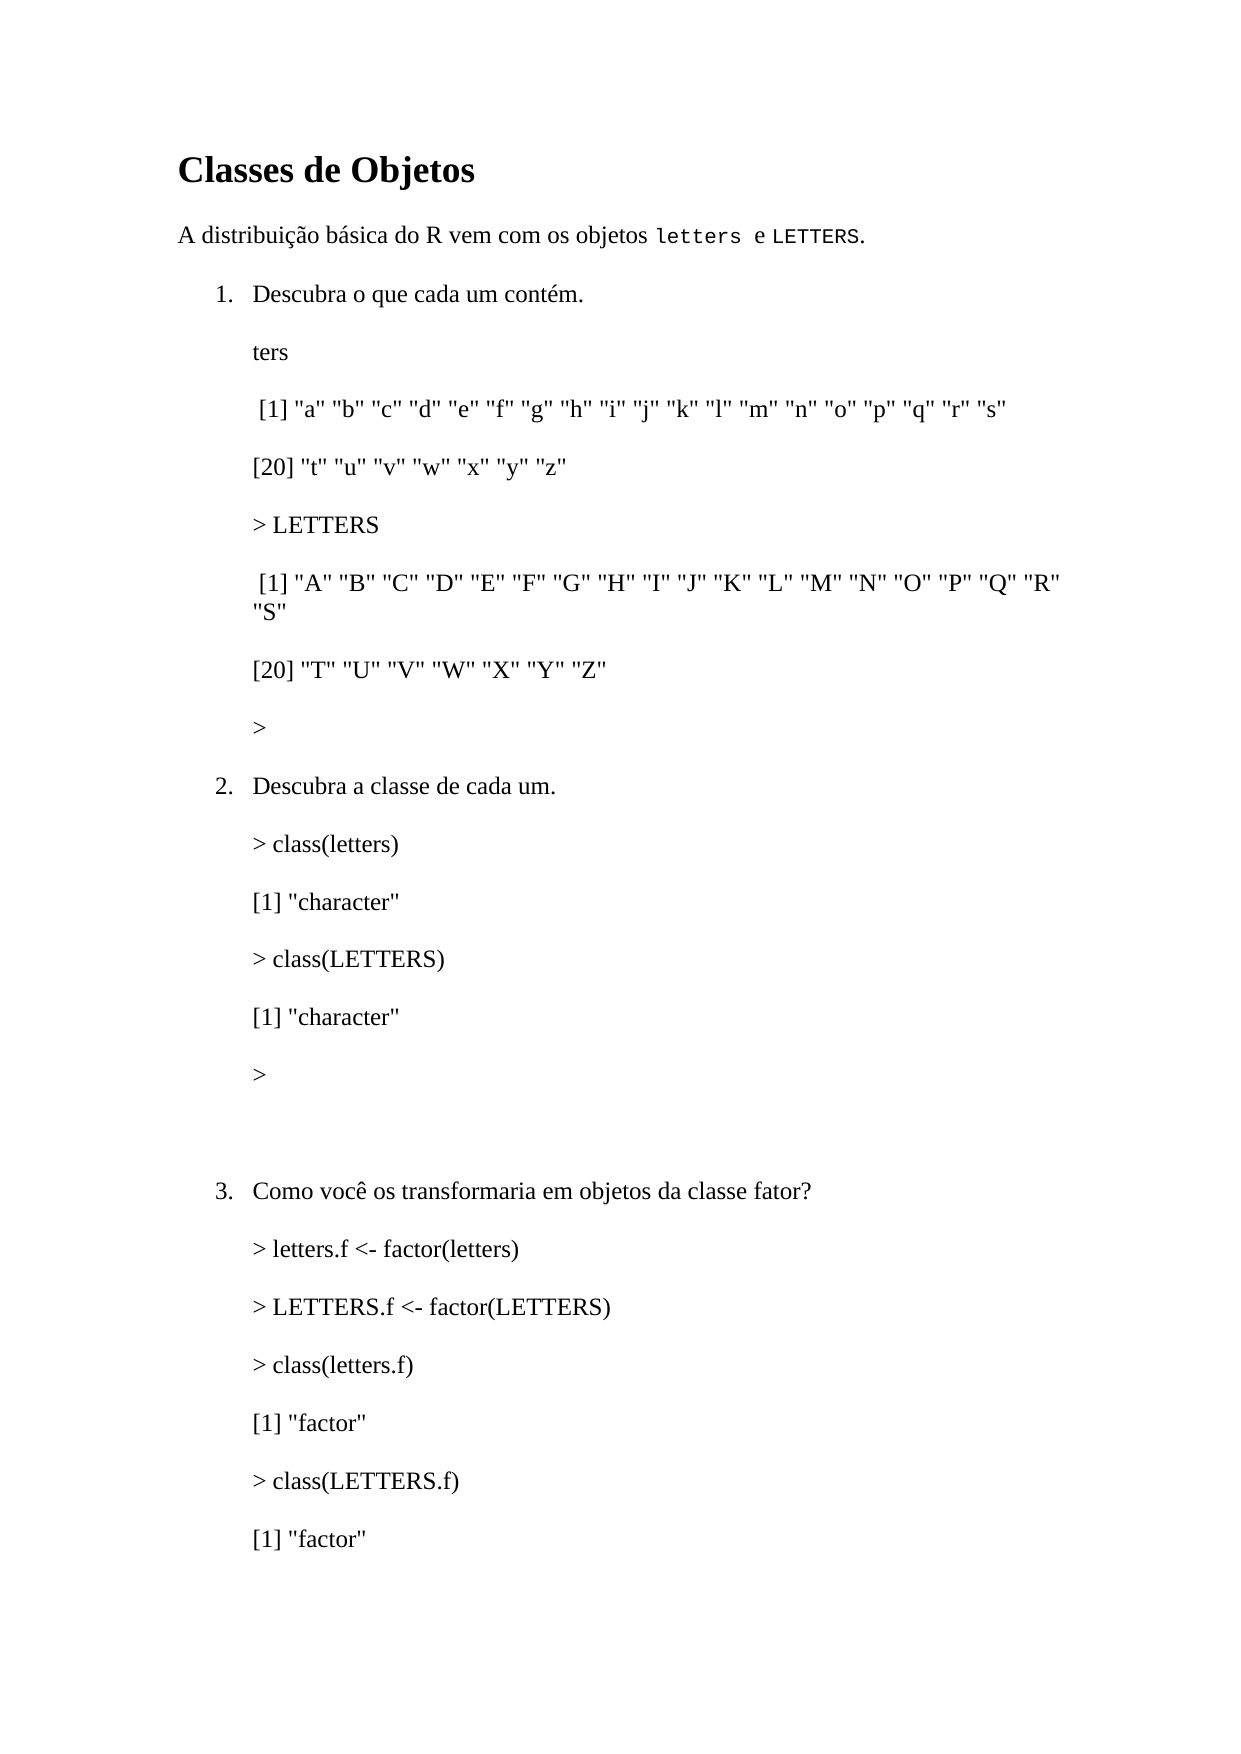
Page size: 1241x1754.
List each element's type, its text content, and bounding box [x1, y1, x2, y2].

list Descubra o que cada um contém. [215, 279, 1063, 307]
list Como você os transformaria em objetos da classe fator? [215, 1176, 1063, 1205]
text > class(letters.f) [252, 1350, 1063, 1379]
text > [252, 713, 1063, 742]
text [20] "t" "u" "v" "w" "x" "y" "z" [252, 452, 1063, 481]
text [1] "character" [252, 887, 1063, 915]
text > letters.f <- factor(letters) [252, 1234, 1063, 1263]
text Classes de Objetos [177, 148, 1063, 191]
text [1] "A" "B" "C" "D" "E" "F" "G" "H" "I" "J" "K" "L" "M" "N" "O" "P" "Q" "R" "S" [252, 568, 1063, 626]
text [1] "factor" [252, 1524, 1063, 1552]
text [20] "T" "U" "V" "W" "X" "Y" "Z" [252, 655, 1063, 684]
text > [252, 1060, 1063, 1089]
text [1] "factor" [252, 1408, 1063, 1437]
text A distribuição básica do R vem com os objetos letters e LETTERS. [177, 220, 1063, 249]
text > class(LETTERS.f) [252, 1466, 1063, 1494]
text > class(letters) [252, 829, 1063, 857]
text ters [252, 337, 1063, 365]
text > LETTERS [252, 510, 1063, 539]
text > class(LETTERS) [252, 944, 1063, 973]
list Descubra a classe de cada um. [215, 771, 1063, 799]
text > LETTERS.f <- factor(LETTERS) [252, 1292, 1063, 1321]
text [1] "character" [252, 1002, 1063, 1031]
text [1] "a" "b" "c" "d" "e" "f" "g" "h" "i" "j" "k" "l" "m" "n" "o" "p" "q" "r" "s" [252, 394, 1063, 423]
